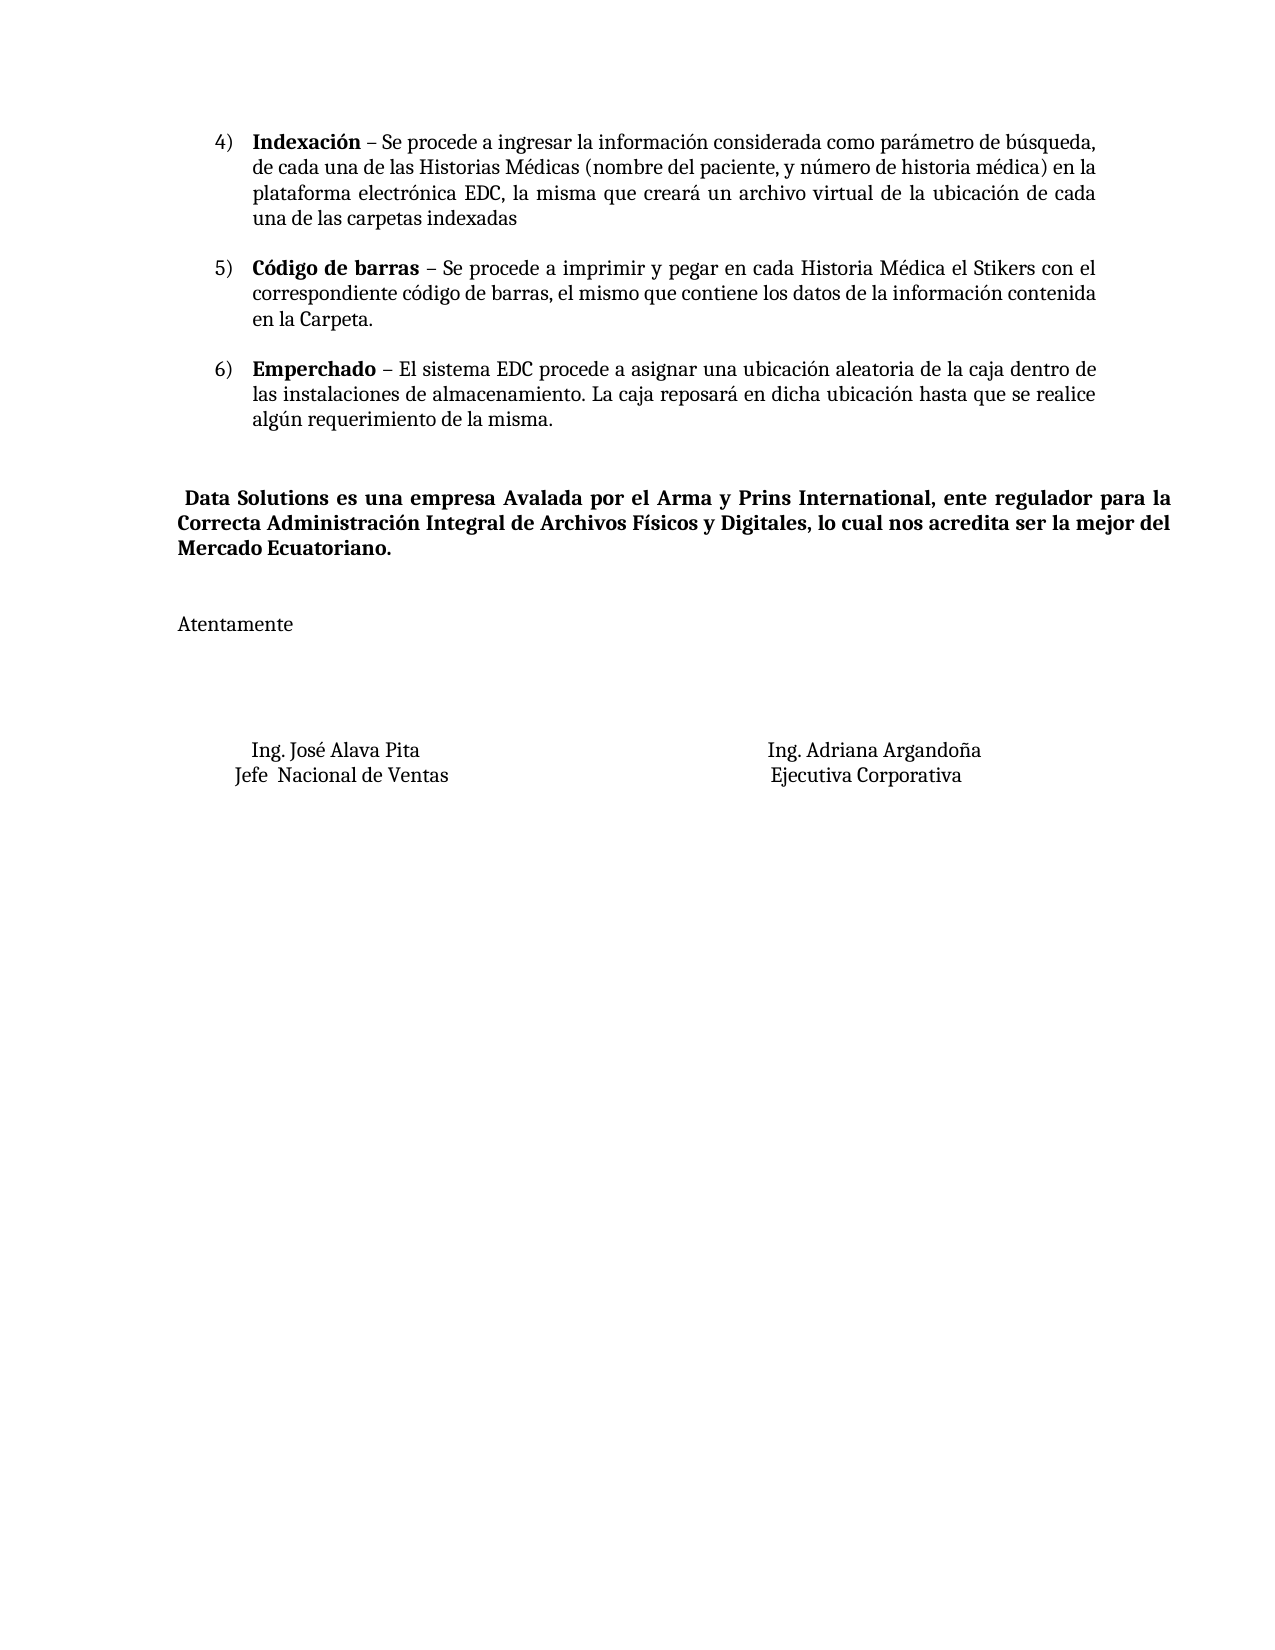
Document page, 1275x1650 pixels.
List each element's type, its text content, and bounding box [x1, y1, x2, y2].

text Jefe Nacional de Ventas Ejecutiva Corporativa [177, 763, 1173, 788]
text Data Solutions es una empresa Avalada por el Arma y Prins International, ente regulador para la Correcta Administración Integral de Archivos Físicos y Digitales, lo cual nos acredita ser la mejor del Mercado Ecuatoriano. [177, 486, 1173, 561]
text Atentamente [177, 612, 1173, 637]
list Código de barras – Se procede a imprimir y pegar en cada Historia Médica el Stikers con el correspondiente código de barras, el mismo que contiene los datos de la información contenida en la Carpeta. [215, 256, 1097, 331]
list Emperchado – El sistema EDC procede a asignar una ubicación aleatoria de la caja dentro de las instalaciones de almacenamiento. La caja reposará en dicha ubicación hasta que se realice algún requerimiento de la misma. [215, 357, 1097, 432]
list Indexación – Se procede a ingresar la información considerada como parámetro de búsqueda, de cada una de las Historias Médicas (nombre del paciente, y número de historia médica) en la plataforma electrónica EDC, la misma que creará un archivo virtual de la ubicación de cada una de las carpetas indexadas [215, 130, 1097, 231]
text Ing. José Alava Pita Ing. Adriana Argandoña [177, 738, 1173, 763]
